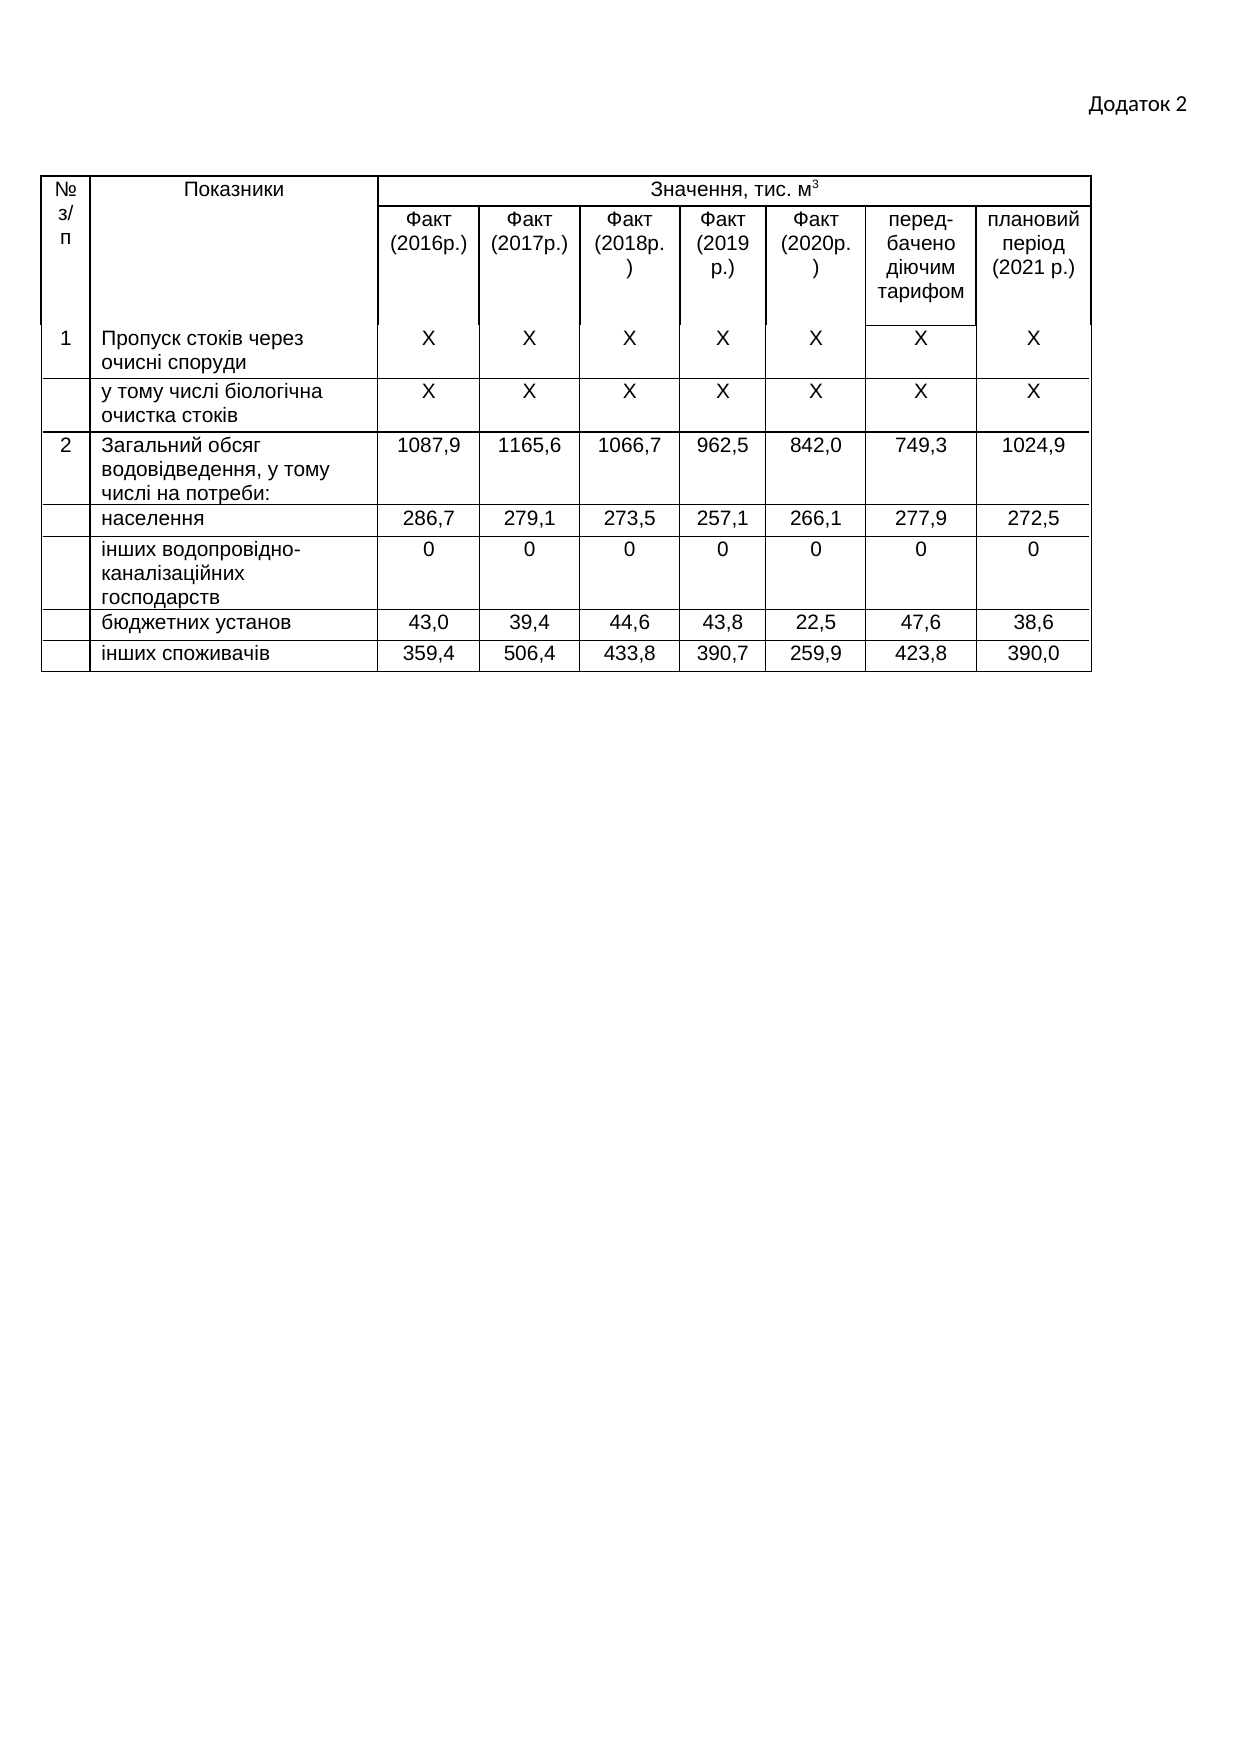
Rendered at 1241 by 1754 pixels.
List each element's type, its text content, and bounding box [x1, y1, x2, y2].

table_cell 2 [42, 432, 89, 504]
table_cell Загальний обсяг водовідведення, у тому числі на потреби: [91, 433, 377, 504]
table_cell [42, 610, 89, 640]
table_cell 257,1 [680, 505, 765, 536]
table_cell 279,1 [480, 505, 579, 536]
table_cell населення [91, 505, 377, 536]
table_header № з/п [42, 177, 89, 325]
table_cell інших водопровідно-каналізаційних господарств [91, 537, 377, 608]
table_cell 1066,7 [580, 433, 679, 504]
table_cell 277,9 [866, 505, 976, 536]
table_cell Пропуск стоків через очисні споруди [91, 325, 377, 378]
table_cell інших споживачів [91, 641, 377, 671]
table_cell 22,5 [766, 610, 865, 640]
table_cell Факт (2020р.) [767, 207, 865, 325]
table_cell Х [977, 378, 1091, 431]
table_cell 506,4 [480, 641, 579, 671]
table_cell Х [766, 325, 865, 378]
table_cell 1165,6 [480, 433, 579, 504]
table_cell Х [866, 379, 976, 431]
table_cell Х [680, 379, 765, 431]
table_cell 0 [680, 537, 765, 608]
table_cell [42, 379, 89, 431]
table_cell 0 [977, 536, 1091, 608]
text Додаток 2 [53, 89, 1187, 117]
table_cell [42, 537, 89, 608]
table_cell Факт (2017р.) [480, 207, 579, 325]
table_cell 433,8 [580, 641, 679, 671]
table_cell 0 [378, 537, 479, 608]
table_cell Факт (2016р.) [379, 207, 478, 325]
table_cell 423,8 [866, 641, 976, 671]
table_cell 390,0 [977, 640, 1091, 671]
table_cell 39,4 [480, 610, 579, 640]
table_header Показники [91, 177, 377, 325]
table_cell 842,0 [766, 433, 865, 504]
table_cell Х [766, 379, 865, 431]
table_cell 0 [480, 537, 579, 608]
table_cell 1 [42, 325, 89, 378]
table_cell 390,7 [680, 641, 765, 671]
table_cell Х [580, 379, 679, 431]
table_cell у тому числі біологічна очистка стоків [91, 379, 377, 431]
table_cell 44,6 [580, 610, 679, 640]
table_cell Х [866, 326, 976, 378]
table_cell 286,7 [378, 505, 479, 536]
table_cell 43,8 [680, 610, 765, 640]
table_cell 0 [580, 537, 679, 608]
table_cell Х [480, 379, 579, 431]
table_cell бюджетних установ [91, 610, 377, 640]
table_cell 47,6 [866, 610, 976, 640]
table_cell 749,3 [866, 433, 976, 504]
table_cell Х [680, 325, 765, 378]
table_cell перед-бачено діючим тарифом [866, 207, 975, 325]
table_cell Х [378, 325, 479, 378]
table_cell Х [977, 325, 1091, 378]
table_cell 273,5 [580, 505, 679, 536]
table_cell 272,5 [977, 504, 1091, 536]
table_cell 1087,9 [378, 433, 479, 504]
table_cell 0 [866, 537, 976, 608]
table_cell 1024,9 [977, 431, 1091, 504]
table_cell [42, 505, 89, 536]
table_cell Факт (2019 р.) [681, 207, 765, 325]
table_cell Х [480, 325, 579, 378]
table_cell 359,4 [378, 641, 479, 671]
table_cell 43,0 [378, 610, 479, 640]
table_cell 962,5 [680, 433, 765, 504]
table_cell Факт (2018р.) [581, 207, 679, 325]
table_header Значення, тис. м3 [379, 177, 1090, 205]
table_cell 259,9 [766, 641, 865, 671]
table_cell [42, 641, 89, 671]
table_cell плановий період (2021 р.) [977, 207, 1090, 325]
table_cell 0 [766, 537, 865, 608]
table_cell 38,6 [977, 609, 1091, 640]
table_cell Х [378, 379, 479, 431]
table_cell Х [580, 325, 679, 378]
table_cell 266,1 [766, 505, 865, 536]
